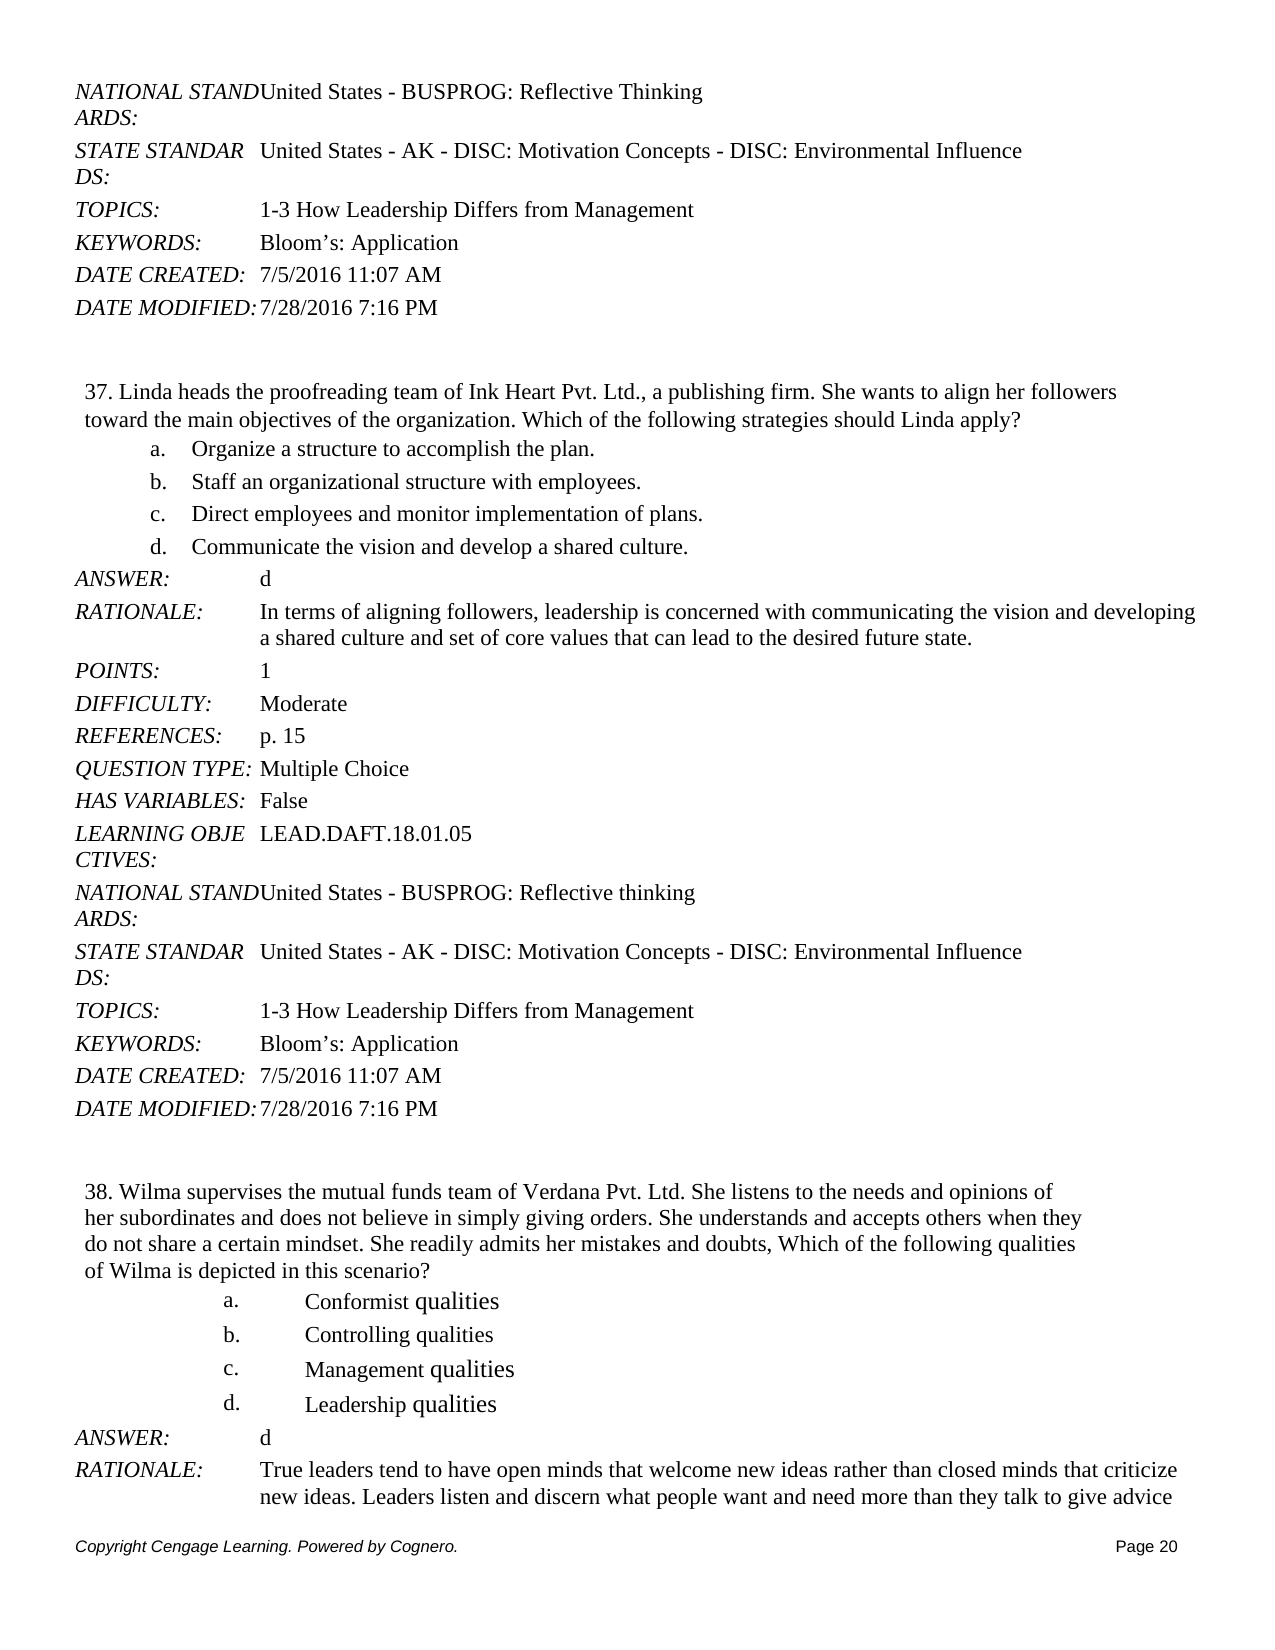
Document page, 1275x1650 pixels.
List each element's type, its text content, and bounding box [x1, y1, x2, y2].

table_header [75, 1178, 1200, 1512]
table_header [75, 75, 1200, 350]
table_header 37. Linda heads the proofreading team of Ink Heart Pvt. Ltd., a publishing firm. She wants to align her followers toward the main objectives of the organization. Which of the following strategies should Linda apply? [75, 377, 1200, 1151]
